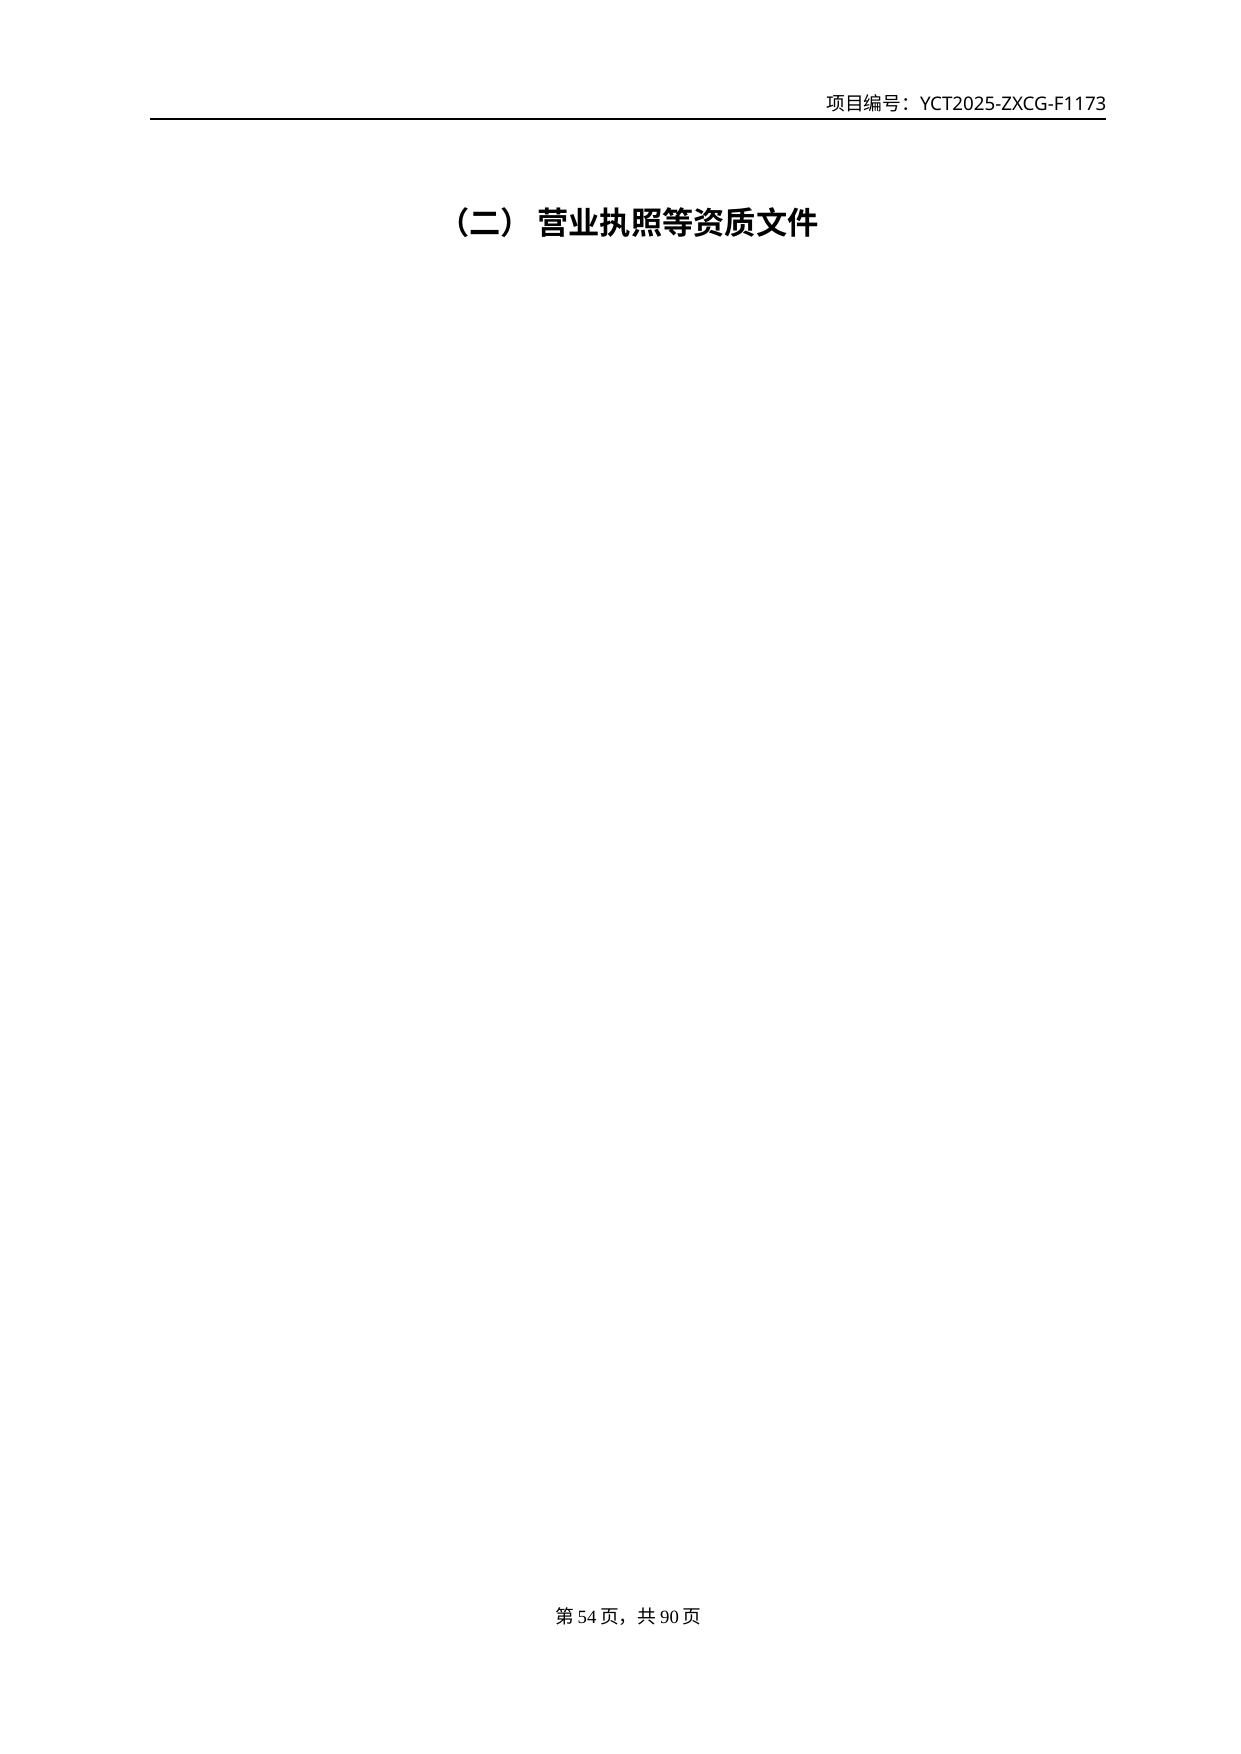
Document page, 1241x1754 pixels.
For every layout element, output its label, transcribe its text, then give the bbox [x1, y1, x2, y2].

subtitle 营业执照等资质文件 [150, 188, 1106, 253]
